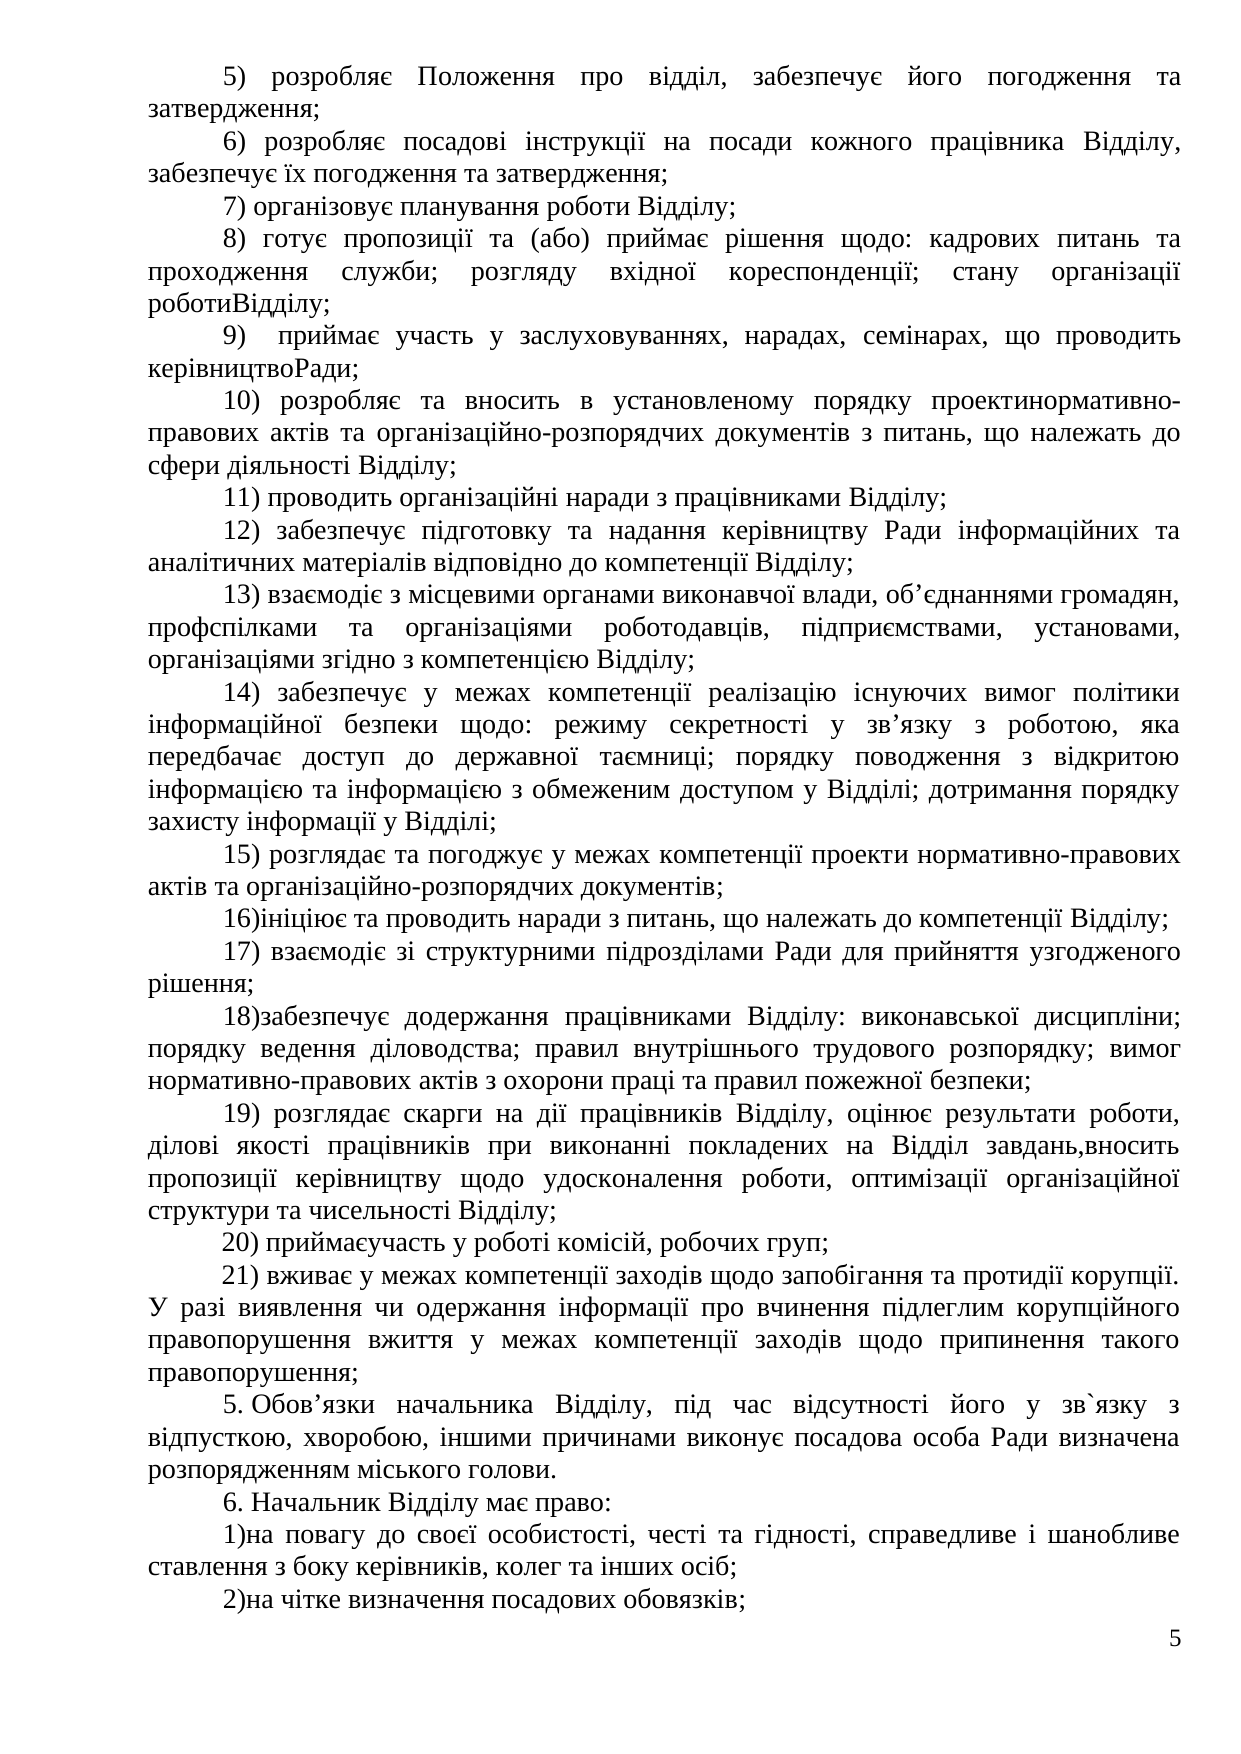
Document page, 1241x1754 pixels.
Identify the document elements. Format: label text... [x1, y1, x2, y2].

text 12) забезпечує підготовку та надання керівництву Ради інформаційних та аналітичних матеріалів відповідно до компетенції Відділу; [148, 513, 1181, 577]
text 18)забезпечує додержання працівниками Відділу: виконавської дисципліни; порядку ведення діловодства; правил внутрішнього трудового розпорядку; вимог нормативно-правових актів з охорони праці та правил пожежної безпеки; [148, 999, 1181, 1096]
text 15) розглядає та погоджує у межах компетенції проекти нормативно-правових актів та організаційно-розпорядчих документів; [148, 837, 1181, 901]
text 7) організовує планування роботи Відділу; [148, 189, 1181, 221]
text 5. Обов’язки начальника Відділу, під час відсутності його у зв`язку з відпусткою, хворобою, іншими причинами виконує посадова особа Ради визначена розпорядженням міського голови. [148, 1387, 1181, 1484]
text 14) забезпечує у межах компетенції реалізацію існуючих вимог політики інформаційної безпеки щодо: режиму секретності у зв’язку з роботою, яка передбачає доступ до державної таємниці; порядку поводження з відкритою інформацією та інформацією з обмеженим доступом у Відділі; дотримання порядку захисту інформації у Відділі; [148, 675, 1181, 837]
text 6) розробляє посадові інструкції на посади кожного працівника Відділу, забезпечує їх погодження та затвердження; [148, 124, 1181, 189]
text 6. Начальник Відділу має право: [148, 1484, 1181, 1517]
text 5) розробляє Положення про відділ, забезпечує його погодження та затвердження; [148, 59, 1181, 124]
text 19) розглядає скарги на дії працівників Відділу, оцінює результати роботи, ділові якості працівників при виконанні покладених на Відділ завдань,вносить пропозиції керівництву щодо удосконалення роботи, оптимізації організаційної структури та чисельності Відділу; [148, 1096, 1181, 1225]
text 9) приймає участь у заслуховуваннях, нарадах, семінарах, що проводить керівництвоРади; [148, 318, 1181, 383]
text 21) вживає у межах компетенції заходів щодо запобігання та протидії корупції. У разі виявлення чи одержання інформації про вчинення підлеглим корупційного правопорушення вжиття у межах компетенції заходів щодо припинення такого правопорушення; [148, 1258, 1181, 1387]
text 13) взаємодіє з місцевими органами виконавчої влади, об’єднаннями громадян, профспілками та організаціями роботодавців, підприємствами, установами, організаціями згідно з компетенцією Відділу; [148, 577, 1181, 675]
text 16)ініціює та проводить наради з питань, що належать до компетенції Відділу; [148, 901, 1181, 934]
text 8) готує пропозиції та (або) приймає рішення щодо: кадрових питань та проходження служби; розгляду вхідної кореспонденції; стану організації роботиВідділу; [148, 221, 1181, 318]
text 1)на повагу до своєї особистості, честі та гідності, справедливе і шанобливе ставлення з боку керівників, колег та інших осіб; [148, 1517, 1181, 1582]
text 2)на чітке визначення посадових обовязків; [148, 1582, 1181, 1614]
text 10) розробляє та вносить в установленому порядку проектинормативно-правових актів та організаційно-розпорядчих документів з питань, що належать до сфери діяльності Відділу; [148, 383, 1181, 480]
text 17) взаємодіє зі структурними підрозділами Ради для прийняття узгодженого рішення; [148, 934, 1181, 999]
text 11) проводить організаційні наради з працівниками Відділу; [148, 480, 1181, 513]
text 20) приймаєучасть у роботі комісій, робочих груп; [148, 1225, 1181, 1258]
